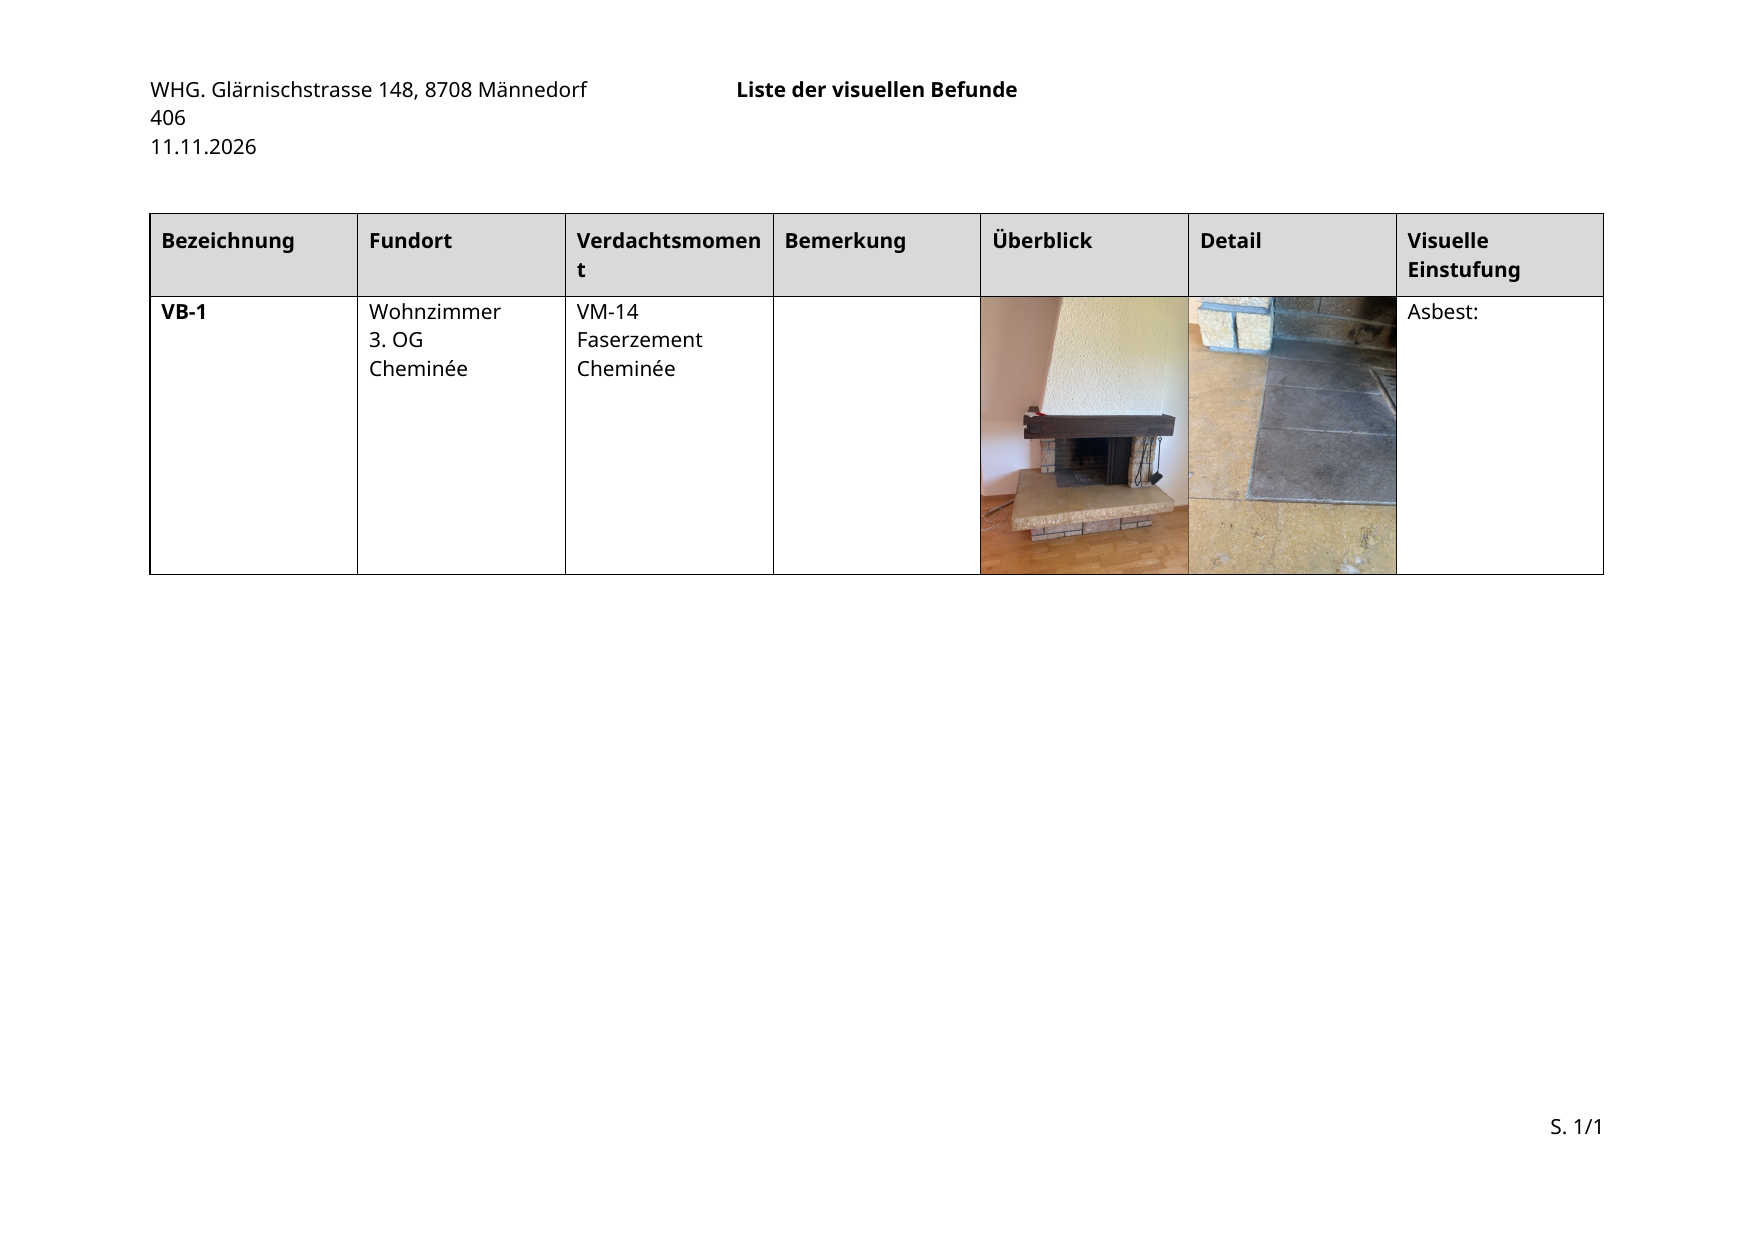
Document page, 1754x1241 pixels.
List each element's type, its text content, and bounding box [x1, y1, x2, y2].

table_header Detail [1189, 214, 1396, 296]
table_cell VB-1 [151, 297, 357, 574]
table_cell Wohnzimmer 3. OG Cheminée [358, 297, 565, 574]
table_header Bezeichnung [151, 214, 357, 296]
table_header Überblick [981, 214, 1188, 296]
table_cell Asbest: [1397, 297, 1603, 574]
table_header Fundort [358, 214, 565, 296]
picture [980, 297, 1397, 574]
table_header Verdachtsmoment [566, 214, 773, 296]
table_cell VM-14 Faserzement Cheminée [566, 297, 773, 574]
table_cell [774, 297, 980, 574]
table_header Bemerkung [774, 214, 980, 296]
table_header Visuelle Einstufung [1397, 214, 1603, 296]
